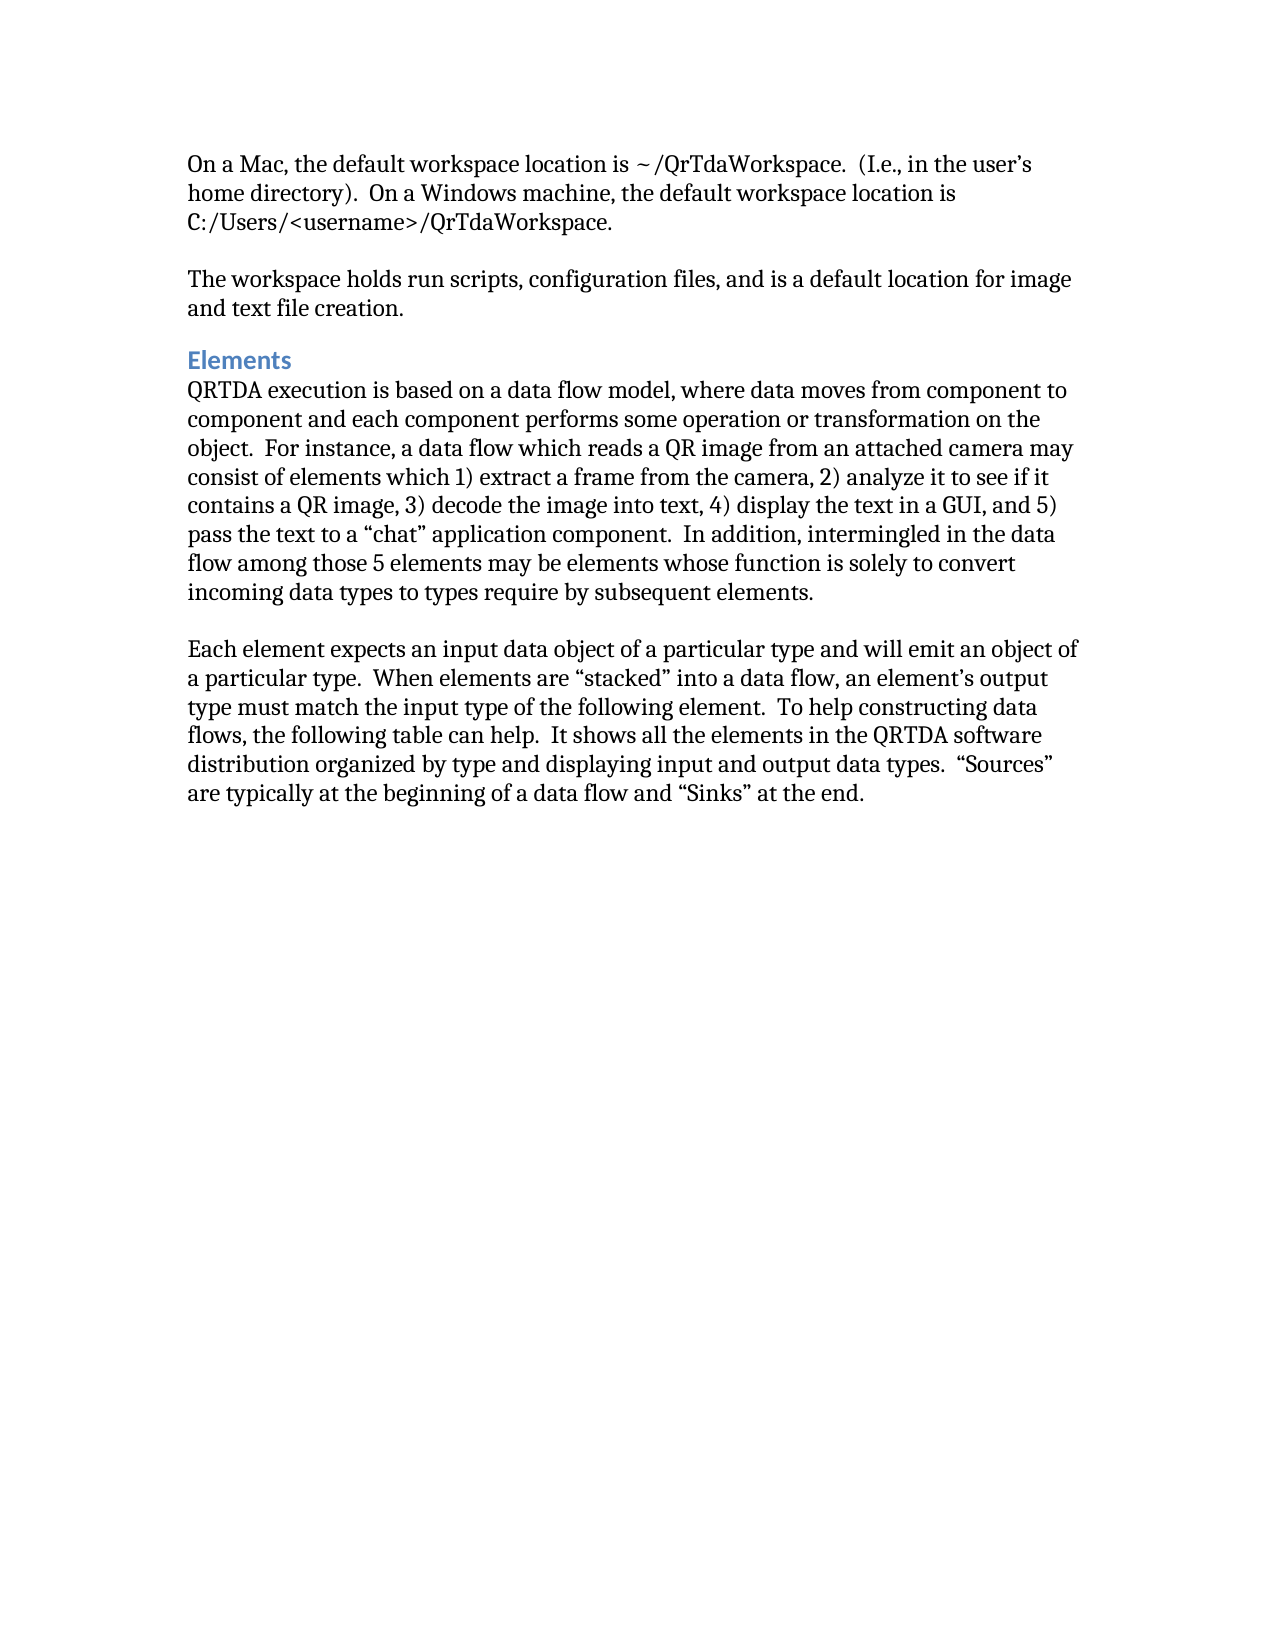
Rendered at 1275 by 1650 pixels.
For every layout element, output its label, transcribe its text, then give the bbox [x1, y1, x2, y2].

text Each element expects an input data object of a particular type and will emit an object of a particular type. When elements are “stacked” into a data flow, an element’s output type must match the input type of the following element. To help constructing data flows, the following table can help. It shows all the elements in the QRTDA software distribution organized by type and displaying input and output data types. “Sources” are typically at the beginning of a data flow and “Sinks” at the end. [187, 635, 1087, 808]
text The workspace holds run scripts, configuration files, and is a default location for image and text file creation. [187, 265, 1087, 322]
text On a Mac, the default workspace location is ~/QrTdaWorkspace. (I.e., in the user’s home directory). On a Windows machine, the default workspace location is C:/Users/<username>/QrTdaWorkspace. [187, 150, 1087, 236]
text QRTDA execution is based on a data flow model, where data moves from component to component and each component performs some operation or transformation on the object. For instance, a data flow which reads a QR image from an attached camera may consist of elements which 1) extract a frame from the camera, 2) analyze it to see if it contains a QR image, 3) decode the image into text, 4) display the text in a GUI, and 5) pass the text to a “chat” application component. In addition, intermingled in the data flow among those 5 elements may be elements whose function is solely to convert incoming data types to types require by subsequent elements. [187, 376, 1087, 606]
subtitle Elements [187, 343, 1087, 376]
